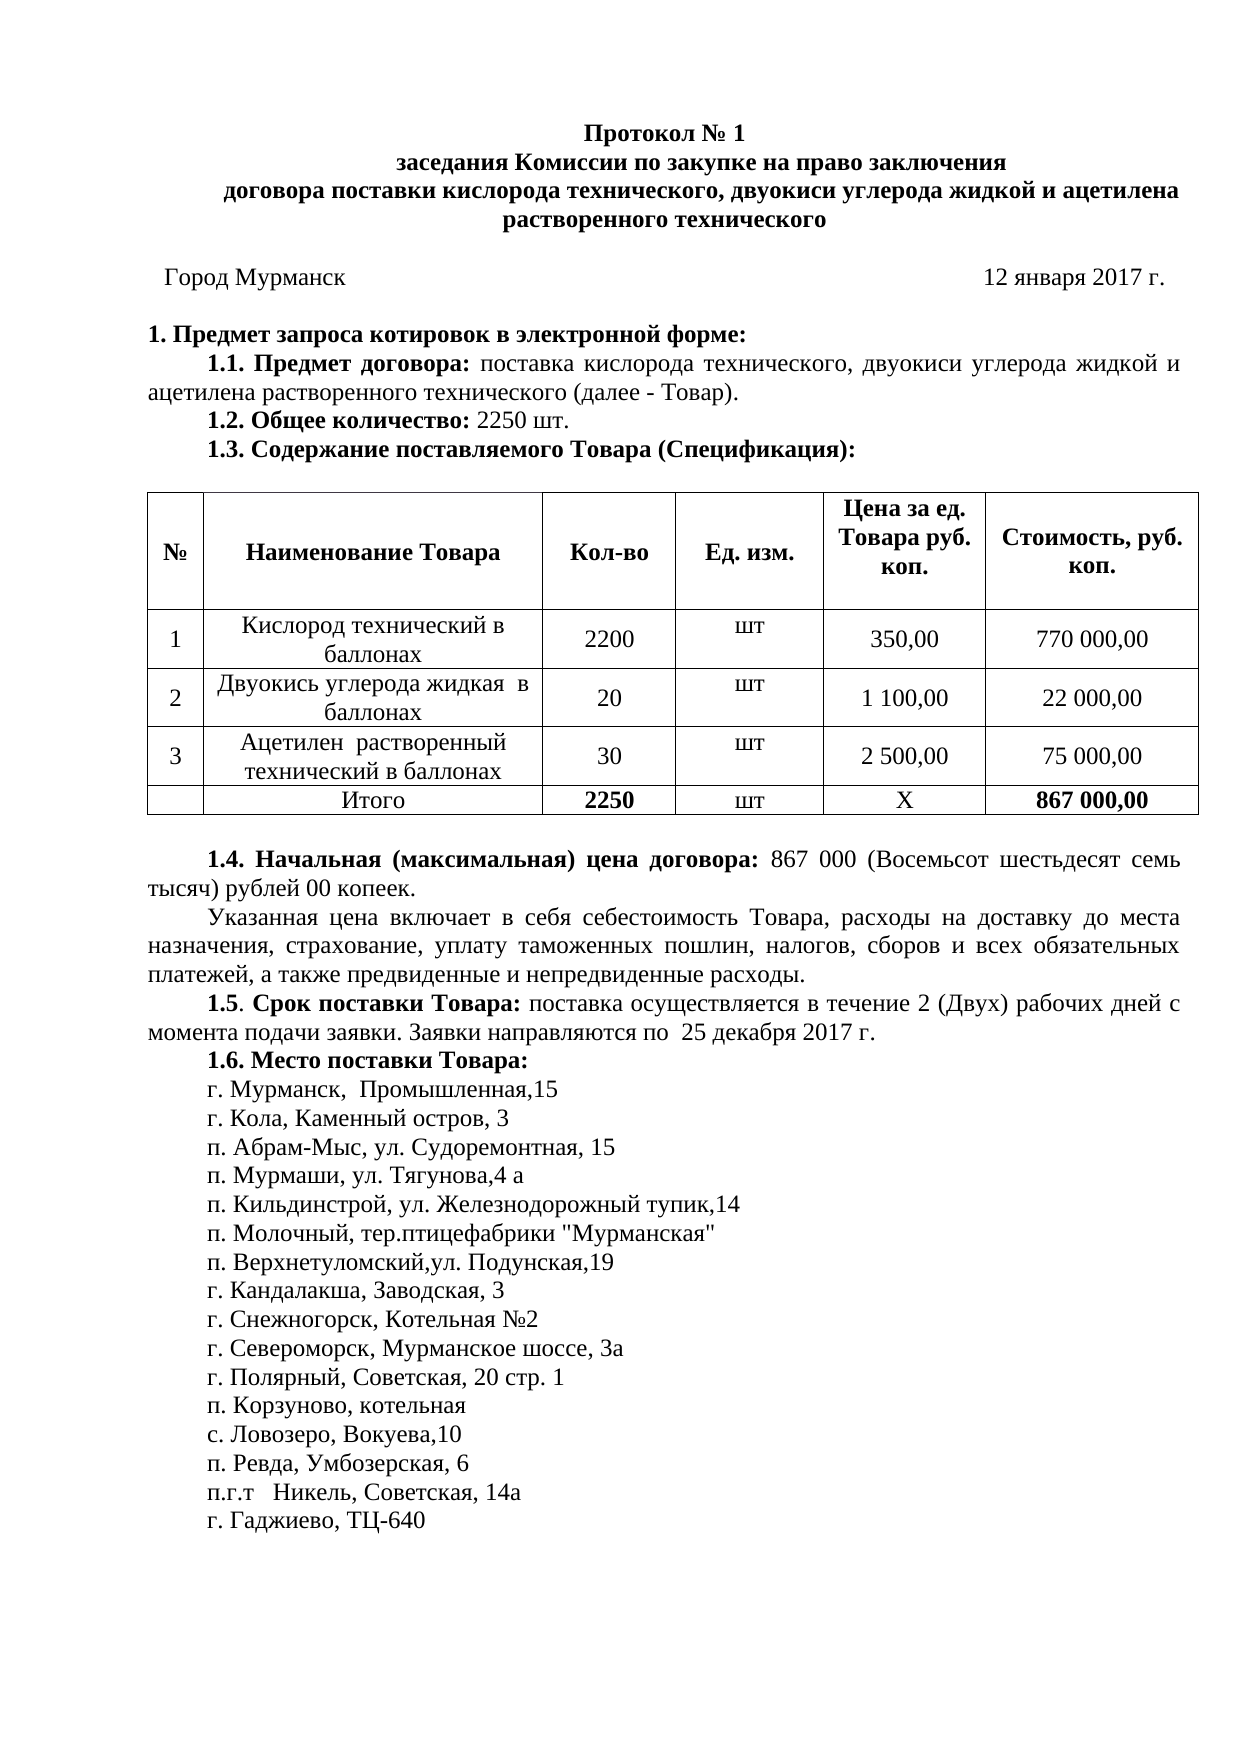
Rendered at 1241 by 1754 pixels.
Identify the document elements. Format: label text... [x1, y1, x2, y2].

text г. Мурманск, Промышленная,15 [148, 1074, 1181, 1103]
text с. Ловозеро, Вокуева,10 [148, 1419, 1181, 1448]
text г. Снежногорск, Котельная №2 [148, 1304, 1181, 1333]
table_cell шт [676, 669, 823, 726]
text г. Полярный, Советская, 20 стр. 1 [148, 1362, 1181, 1390]
text 1.3. Содержание поставляемого Товара (Спецификация): [148, 434, 1181, 463]
table_cell шт [676, 610, 823, 667]
text 1.1. Предмет договора: поставка кислорода технического, двуокиси углерода жидкой и ацетилена растворенного технического (далее - Товар). [148, 348, 1181, 406]
table_cell Х [824, 786, 985, 814]
text 1.4. Начальная (максимальная) цена договора: 867 000 (Восемьсот шестьдесят семь тысяч) рублей 00 копеек. [148, 844, 1181, 902]
table_cell 2250 [543, 786, 675, 814]
table_header Наименование Товара [204, 493, 542, 609]
table_header Цена за ед. Товара руб. коп. [824, 493, 985, 609]
table_cell 22 000,00 [986, 669, 1198, 726]
table_cell шт [676, 786, 823, 814]
text 1.2. Общее количество: 2250 шт. [148, 406, 1181, 434]
table_header Кол-во [543, 493, 675, 609]
text п. Верхнетуломский,ул. Подунская,19 [148, 1247, 1181, 1275]
text п. Корзуново, котельная [148, 1390, 1181, 1419]
table_cell 2200 [543, 610, 675, 667]
table_cell 1 100,00 [824, 669, 985, 726]
text 1.5. Срок поставки Товара: поставка осуществляется в течение 2 (Двух) рабочих дней с момента подачи заявки. Заявки направляются по 25 декабря 2017 г. [148, 988, 1181, 1045]
table_cell 75 000,00 [986, 727, 1198, 784]
text г. Североморск, Мурманское шоссе, 3а [148, 1333, 1181, 1362]
text п. Ревда, Умбозерская, 6 [148, 1448, 1181, 1477]
text п. Кильдинстрой, ул. Железнодорожный тупик,14 [148, 1189, 1181, 1218]
table_header № [148, 493, 203, 609]
text г. Гаджиево, ТЦ-640 [148, 1505, 1181, 1534]
table_cell 2 500,00 [824, 727, 985, 784]
text п.г.т Никель, Советская, 14а [148, 1477, 1181, 1505]
table_cell 20 [543, 669, 675, 726]
table_cell 1 [148, 610, 203, 667]
subtitle 1. Предмет запроса котировок в электронной форме: [148, 319, 1181, 348]
table_header Ед. изм. [676, 493, 823, 609]
table_cell 3 [148, 727, 203, 784]
table_cell Двуокись углерода жидкая в баллонах [204, 669, 542, 726]
text Протокол № 1 [148, 118, 1181, 147]
text п. Абрам-Мыс, ул. Судоремонтная, 15 [148, 1132, 1181, 1160]
text заседания Комиссии по закупке на право заключения [148, 147, 1181, 176]
table_cell 350,00 [824, 610, 985, 667]
table_cell Итого [204, 786, 542, 814]
text 1.6. Место поставки Товара: [148, 1045, 1181, 1074]
table_cell Кислород технический в баллонах [204, 610, 542, 667]
text г. Кандалакша, Заводская, 3 [148, 1275, 1181, 1304]
text п. Мурмаши, ул. Тягунова,4 а [148, 1160, 1181, 1189]
text г. Кола, Каменный остров, 3 [148, 1103, 1181, 1132]
table_header Стоимость, руб. коп. [986, 493, 1198, 609]
table_cell Ацетилен растворенный технический в баллонах [204, 727, 542, 784]
table_cell шт [676, 727, 823, 784]
text договора поставки кислорода технического, двуокиси углерода жидкой и ацетилена растворенного технического [148, 176, 1181, 233]
text Город Мурманск 12 января 2017 г. [148, 262, 1181, 291]
text п. Молочный, тер.птицефабрики "Мурманская" [148, 1218, 1181, 1247]
table_cell 867 000,00 [986, 786, 1198, 814]
table_cell 30 [543, 727, 675, 784]
table_cell 770 000,00 [986, 610, 1198, 667]
table_cell [148, 786, 203, 814]
table_cell 2 [148, 669, 203, 726]
text Указанная цена включает в себя себестоимость Товара, расходы на доставку до места назначения, страхование, уплату таможенных пошлин, налогов, сборов и всех обязательных платежей, а также предвиденные и непредвиденные расходы. [148, 902, 1181, 988]
